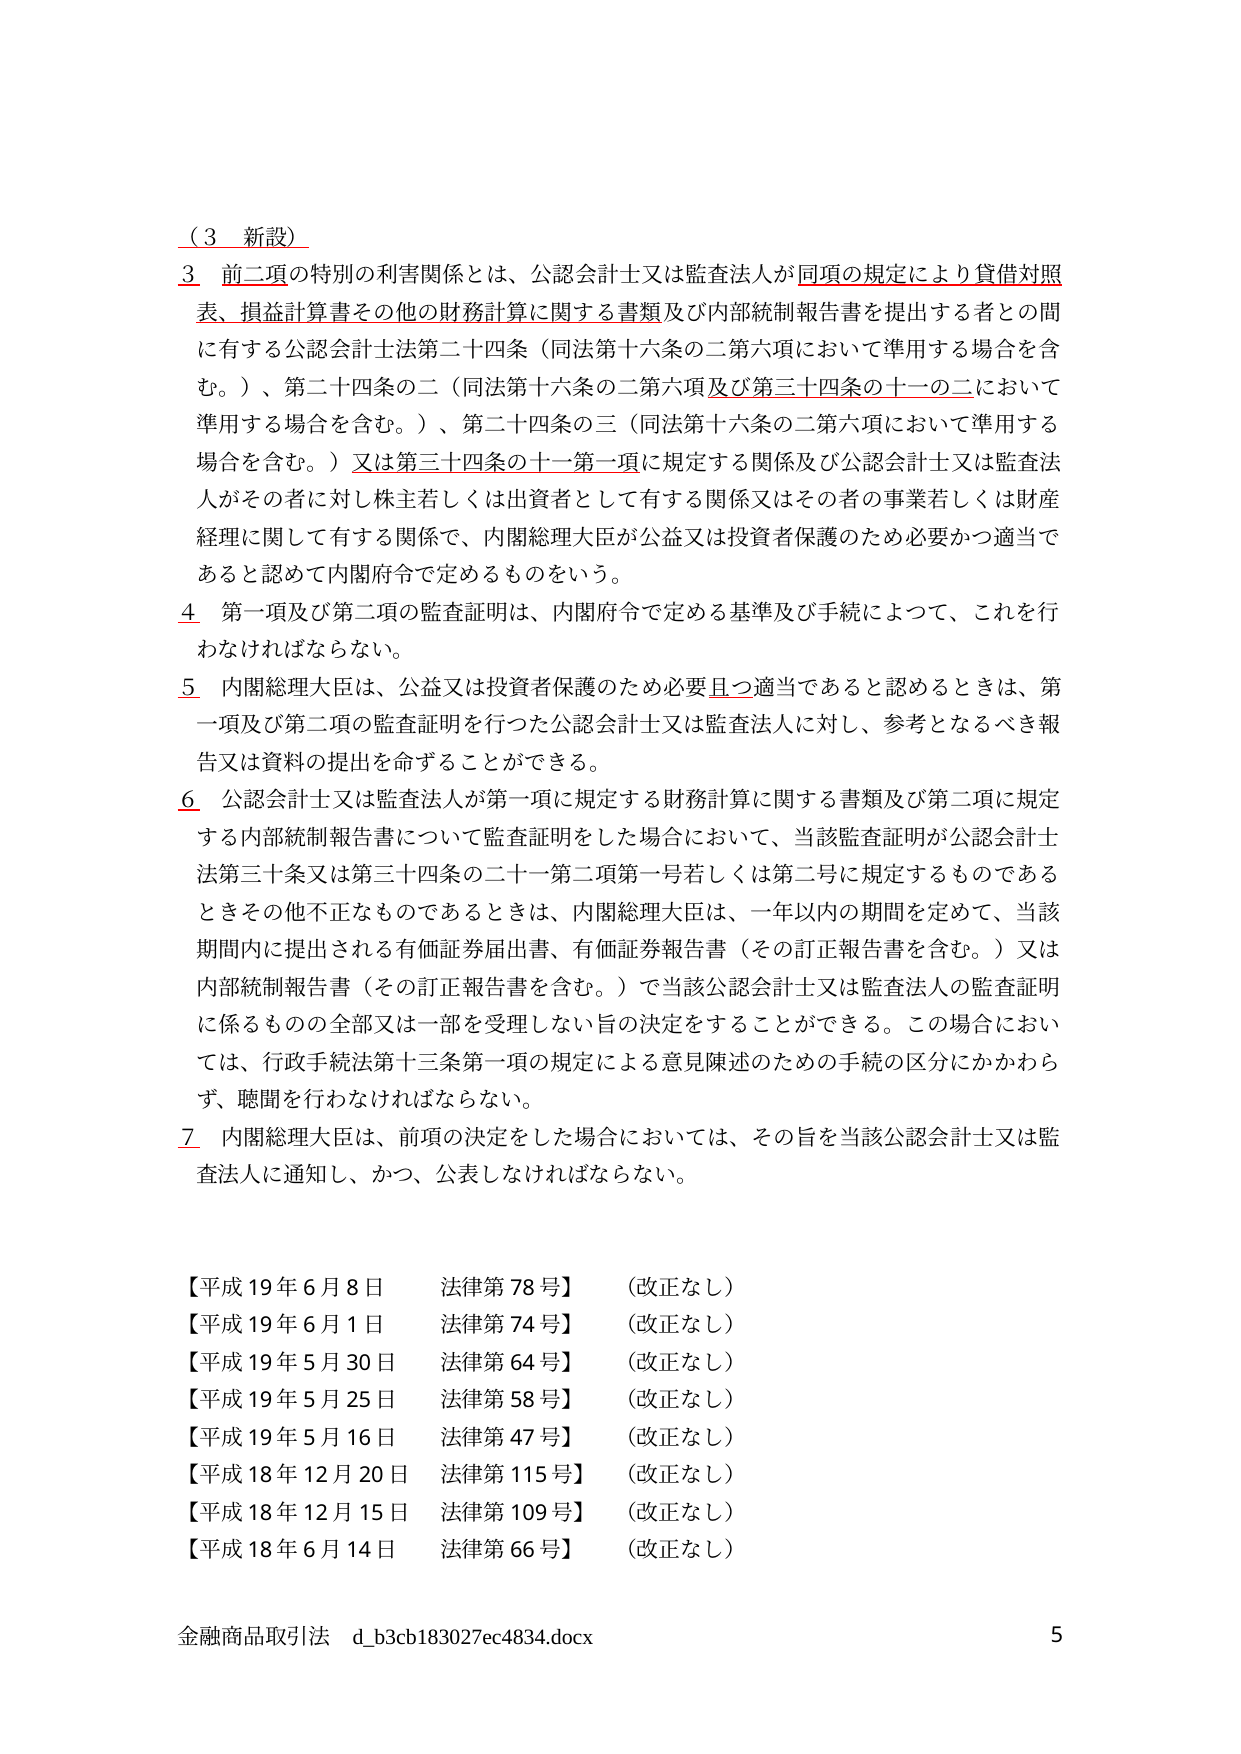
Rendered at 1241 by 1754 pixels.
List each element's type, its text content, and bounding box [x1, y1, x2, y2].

text ３ 前二項の特別の利害関係とは、公認会計士又は監査法人が同項の規定により貸借対照表、損益計算書その他の財務計算に関する書類及び内部統制報告書を提出する者との間に有する公認会計士法第二十四条（同法第十六条の二第六項において準用する場合を含む。）、第二十四条の二（同法第十六条の二第六項及び第三十四条の十一の二において準用する場合を含む。）、第二十四条の三（同法第十六条の二第六項において準用する場合を含む。）又は第三十四条の十一第一項に規定する関係及び公認会計士又は監査法人がその者に対し株主若しくは出資者として有する関係又はその者の事業若しくは財産経理に関して有する関係で、内閣総理大臣が公益又は投資者保護のため必要かつ適当であると認めて内閣府令で定めるものをいう。 [177, 254, 1063, 592]
text ７ 内閣総理大臣は、前項の決定をした場合においては、その旨を当該公認会計士又は監査法人に通知し、かつ、公表しなければならない。 [177, 1117, 1063, 1192]
text 【平成19年6月1日 法律第74号】 （改正なし） [177, 1304, 1063, 1342]
text 【平成19年5月16日 法律第47号】 （改正なし） [177, 1417, 1063, 1454]
text （３ 新設） [177, 217, 1063, 254]
text 【平成19年6月8日 法律第78号】 （改正なし） [177, 1267, 1063, 1304]
text 【平成19年5月25日 法律第58号】 （改正なし） [177, 1379, 1063, 1417]
text 【平成19年5月30日 法律第64号】 （改正なし） [177, 1342, 1063, 1379]
text 【平成18年12月20日 法律第115号】 （改正なし） [177, 1454, 1063, 1492]
text ４ 第一項及び第二項の監査証明は、内閣府令で定める基準及び手続によつて、これを行わなければならない。 [177, 592, 1063, 667]
text ６ 公認会計士又は監査法人が第一項に規定する財務計算に関する書類及び第二項に規定する内部統制報告書について監査証明をした場合において、当該監査証明が公認会計士法第三十条又は第三十四条の二十一第二項第一号若しくは第二号に規定するものであるときその他不正なものであるときは、内閣総理大臣は、一年以内の期間を定めて、当該期間内に提出される有価証券届出書、有価証券報告書（その訂正報告書を含む。）又は内部統制報告書（その訂正報告書を含む。）で当該公認会計士又は監査法人の監査証明に係るものの全部又は一部を受理しない旨の決定をすることができる。この場合においては、行政手続法第十三条第一項の規定による意見陳述のための手続の区分にかかわらず、聴聞を行わなければならない。 [177, 779, 1063, 1117]
text 【平成18年12月15日 法律第109号】 （改正なし） [177, 1492, 1063, 1529]
text ５ 内閣総理大臣は、公益又は投資者保護のため必要且つ適当であると認めるときは、第一項及び第二項の監査証明を行つた公認会計士又は監査法人に対し、参考となるべき報告又は資料の提出を命ずることができる。 [177, 667, 1063, 779]
text 【平成18年6月14日 法律第66号】 （改正なし） [177, 1529, 1063, 1567]
